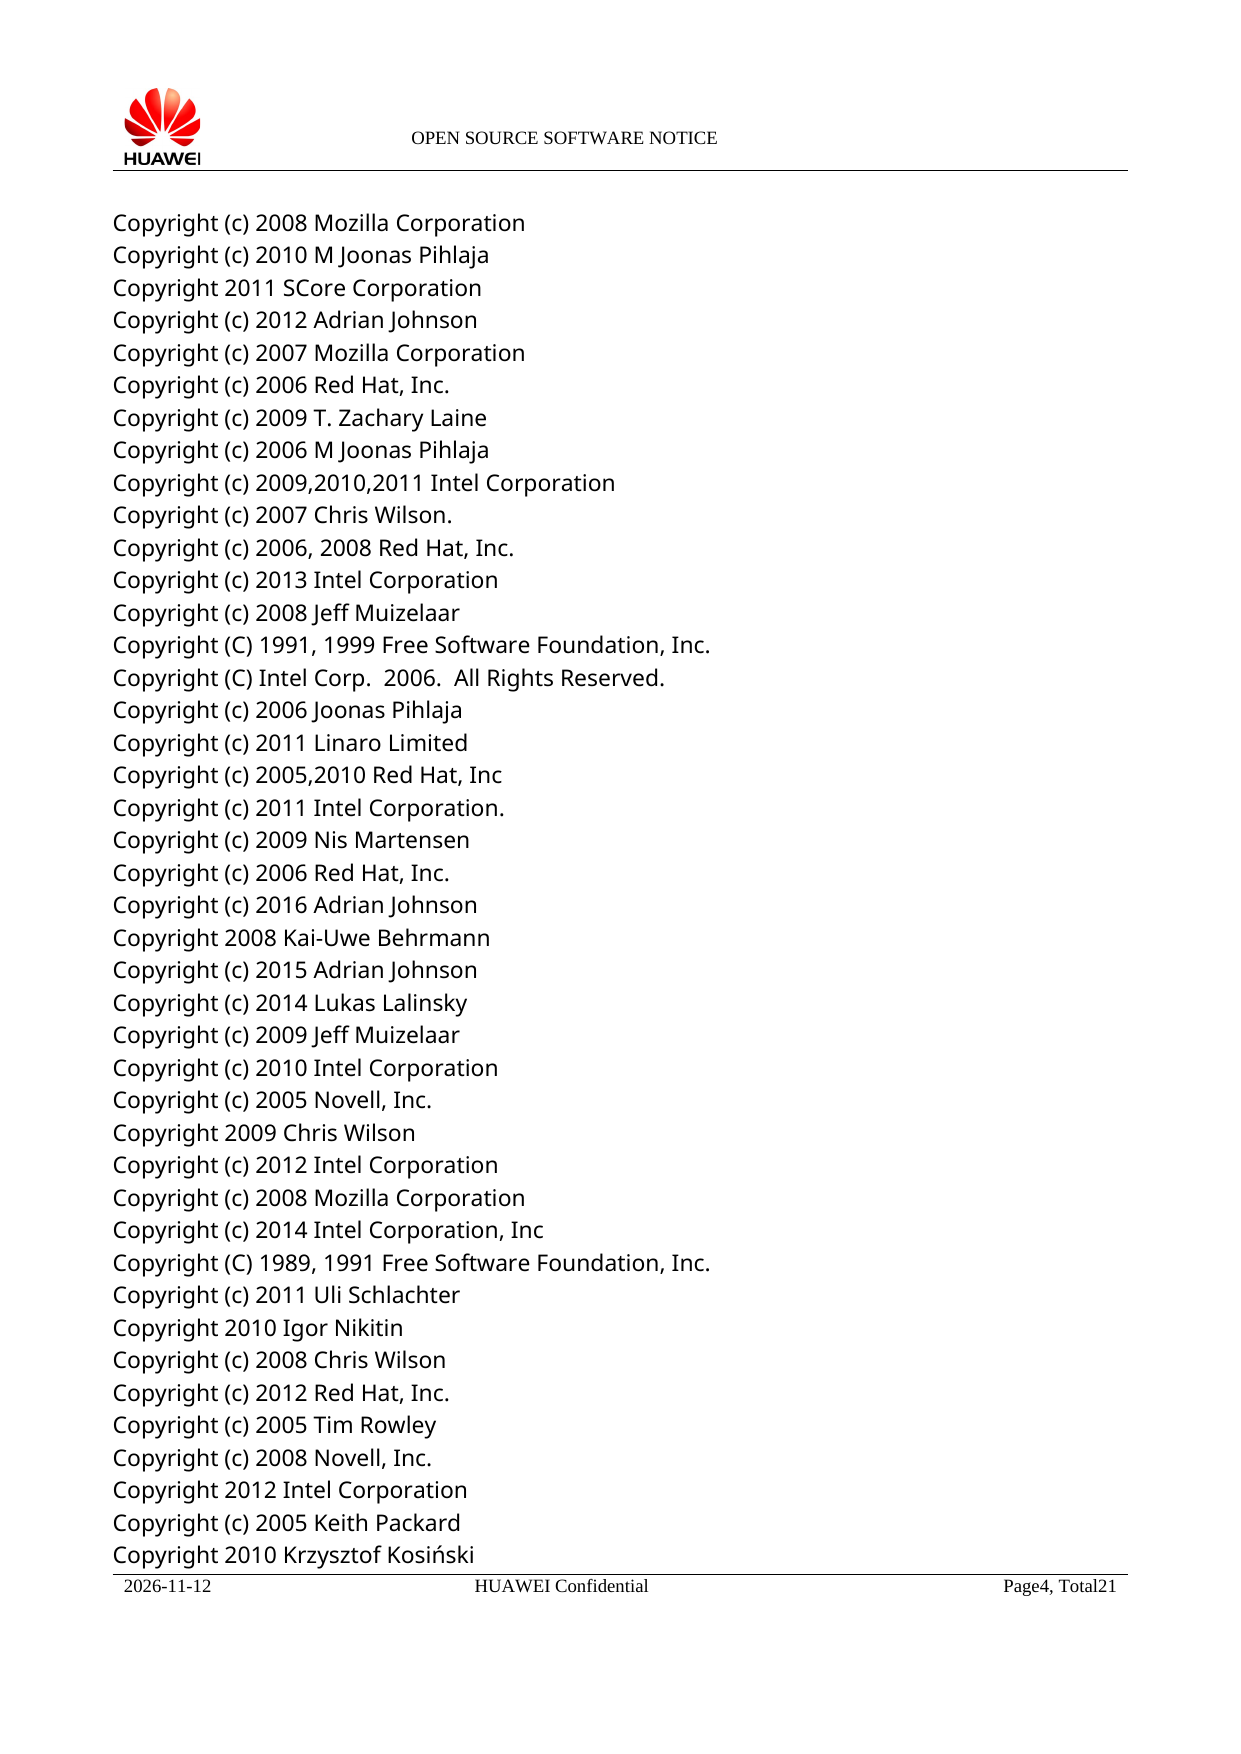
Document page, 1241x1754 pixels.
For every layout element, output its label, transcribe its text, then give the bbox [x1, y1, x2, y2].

picture [124, 88, 201, 165]
